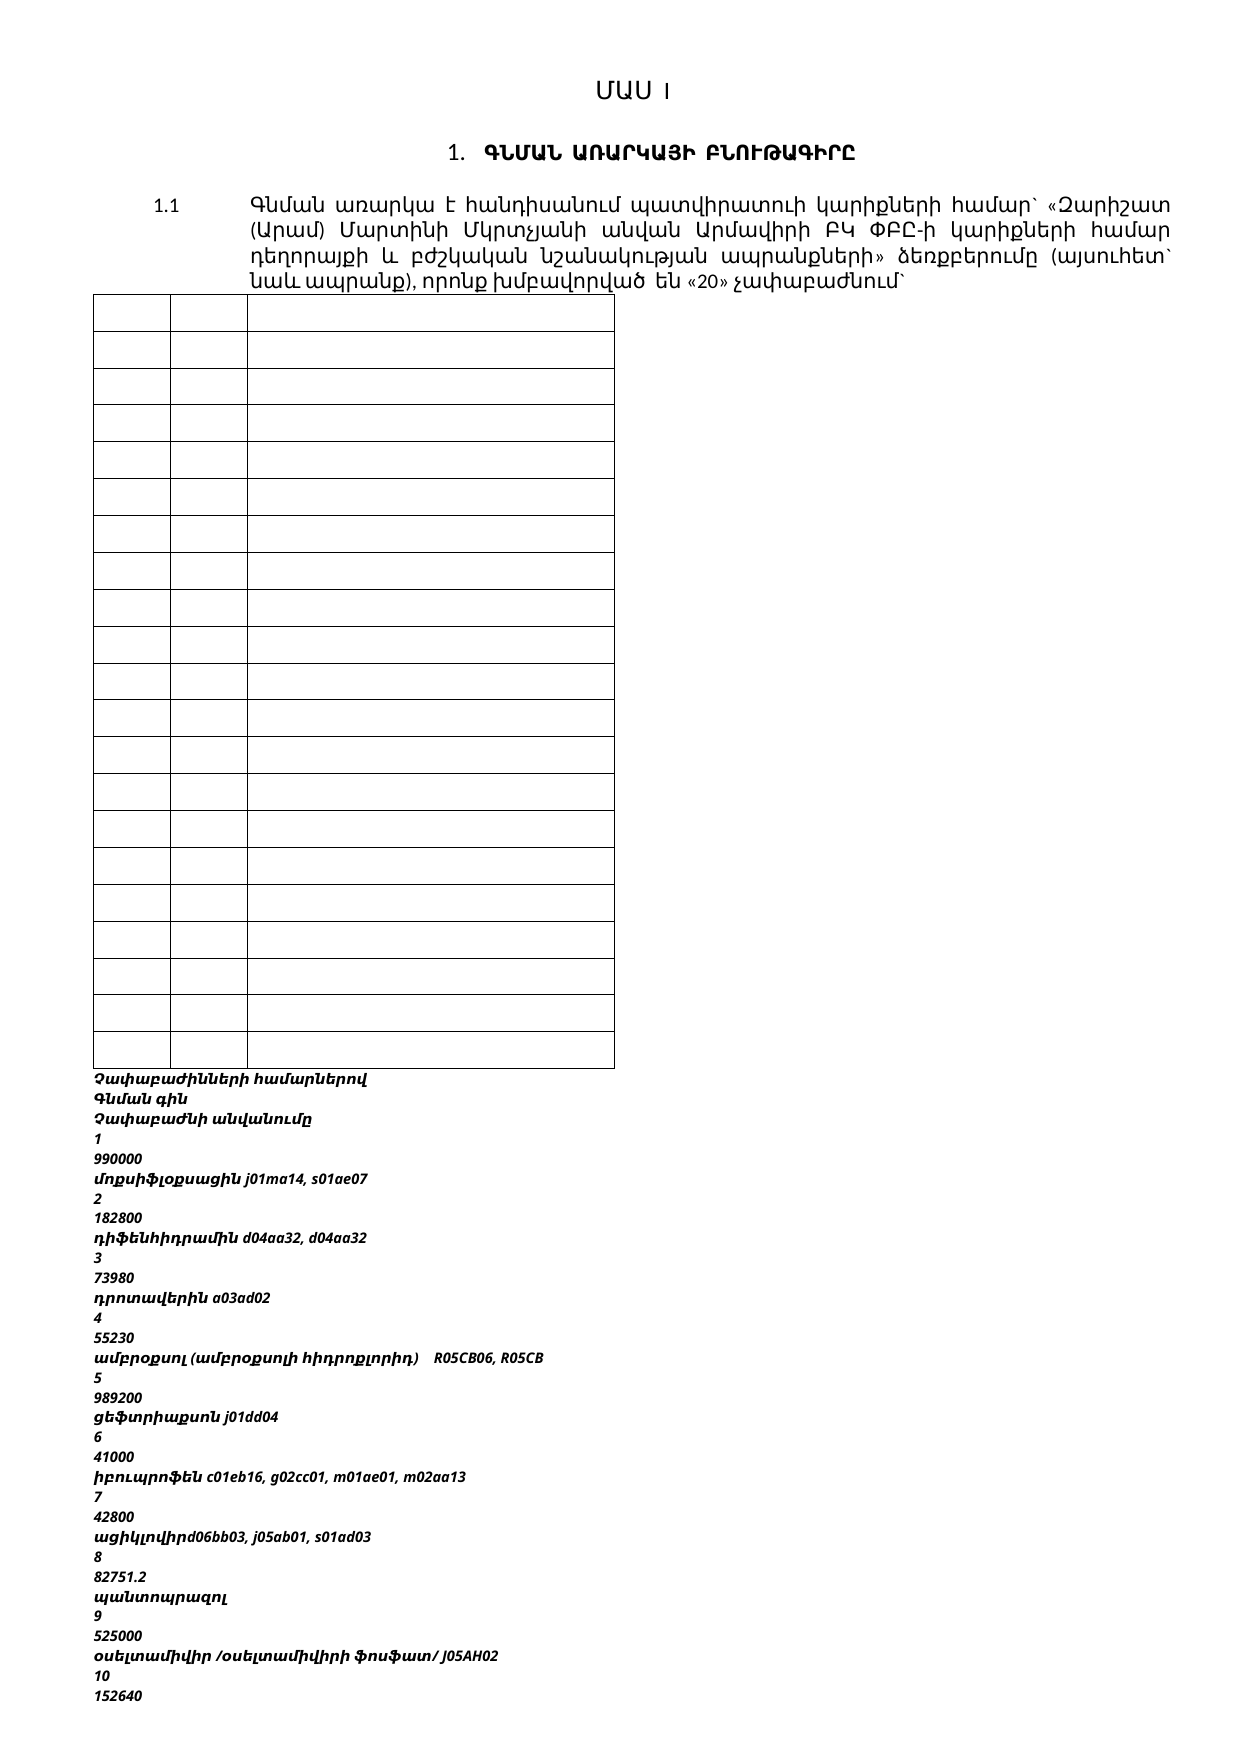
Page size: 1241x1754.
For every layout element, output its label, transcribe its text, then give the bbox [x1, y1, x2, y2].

list ԳՆՄԱՆ ԱՌԱՐԿԱՅԻ ԲՆՈՒԹԱԳԻՐԸ [131, 136, 1171, 167]
subtitle Գնման առարկա է հանդիսանում պատվիրատուի կարիքների համար` «Զարիշատ (Արամ) Մարտինի Մկրտչյանի անվան Արմավիրի ԲԿ ՓԲԸ-ի կարիքների համար դեղորայքի և բժշկական նշանակության ապրանքների» ձեռքբերումը (այսուհետ` նաև ապրանք), որոնք խմբավորված են «20» չափաբաժնում` [153, 192, 1171, 294]
text ՄԱՍ I [94, 75, 1171, 106]
